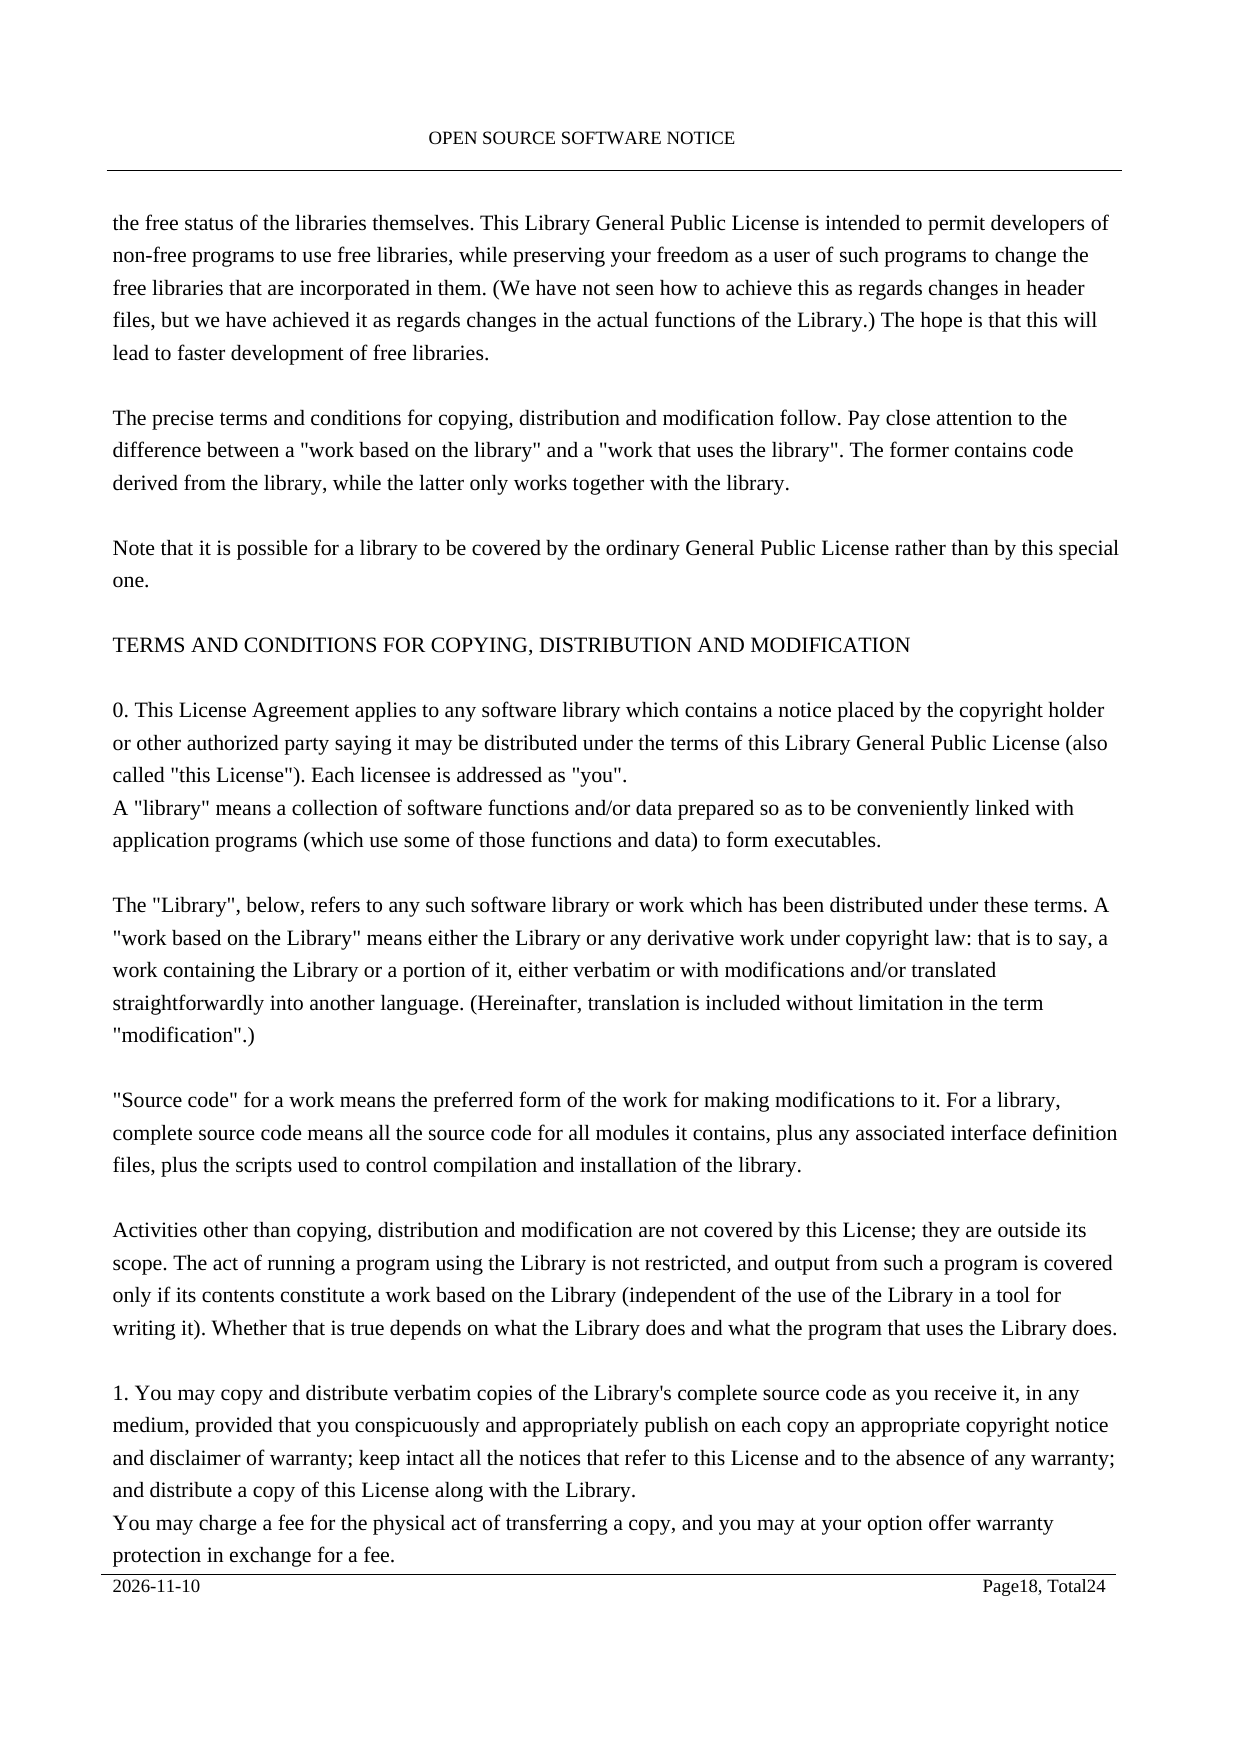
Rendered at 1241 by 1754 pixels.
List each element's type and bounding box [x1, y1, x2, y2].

text [112, 206, 1128, 1571]
